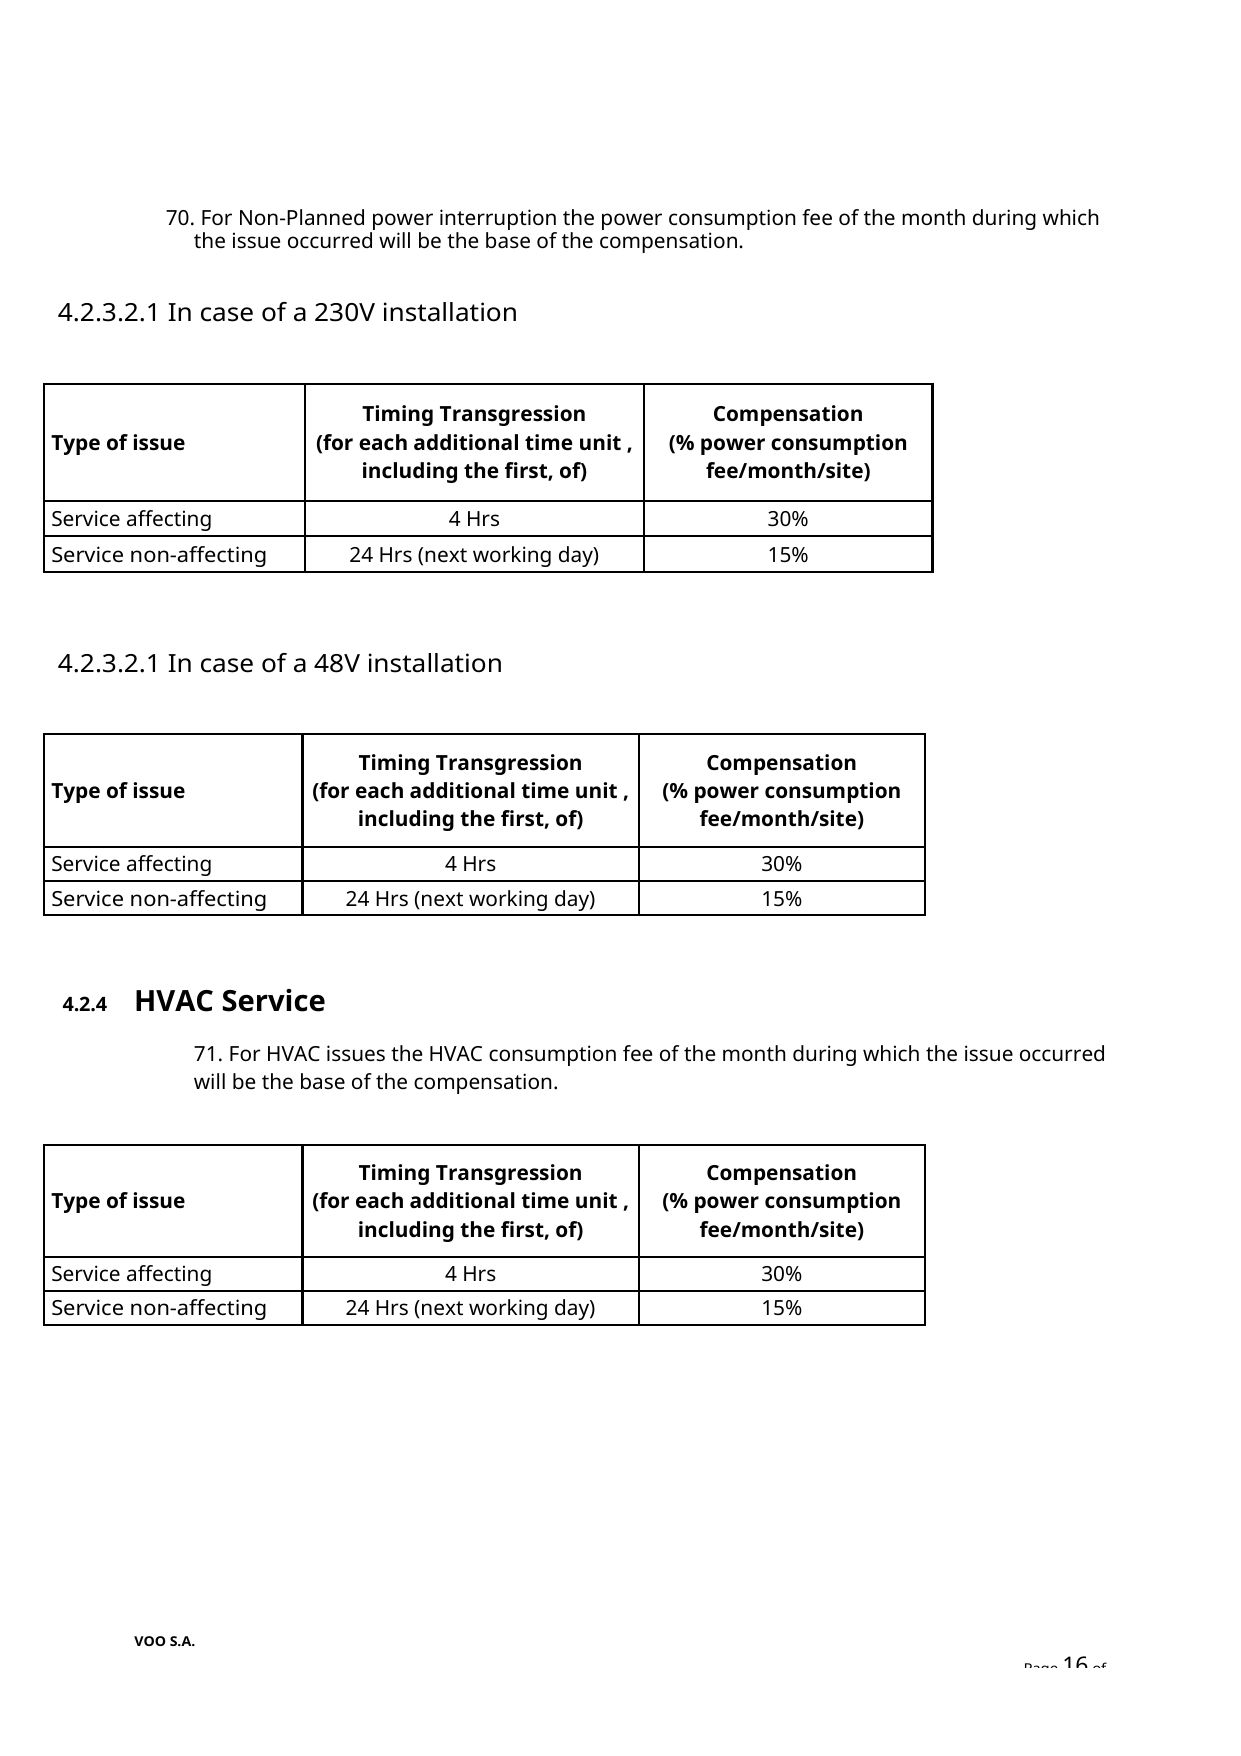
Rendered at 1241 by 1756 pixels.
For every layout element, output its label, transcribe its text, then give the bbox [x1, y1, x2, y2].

table_cell Service non-affecting [45, 882, 301, 914]
table_cell Service non-affecting [45, 537, 304, 571]
table_cell 15% [645, 537, 931, 571]
table_header Timing Transgression (for each additional time unit , including the first, of) [306, 385, 643, 499]
subtitle HVAC Service [62, 980, 1117, 1020]
text 70. For Non-Planned power interruption the power consumption fee of the month during which the issue occurred will be the base of the compensation. [166, 207, 1117, 253]
table_cell 24 Hrs (next working day) [306, 537, 643, 571]
table_cell 24 Hrs (next working day) [304, 882, 638, 914]
table_cell 24 Hrs (next working day) [304, 1292, 638, 1324]
table_cell 30% [645, 502, 931, 535]
table_cell 30% [640, 1258, 924, 1290]
text 4.2.3.2.1 In case of a 230V installation [58, 295, 1117, 329]
table_header Compensation (% power consumption fee/month/site) [640, 735, 924, 846]
table_cell 4 Hrs [304, 1258, 638, 1290]
table_cell 30% [640, 848, 924, 880]
table_cell 15% [640, 1292, 924, 1324]
table_cell Service non-affecting [45, 1292, 301, 1324]
text 71. For HVAC issues the HVAC consumption fee of the month during which the issue occurred will be the base of the compensation. [194, 1039, 1117, 1096]
table_cell Service affecting [45, 848, 301, 880]
table_header Timing Transgression (for each additional time unit , including the first, of) [304, 1146, 638, 1256]
table_header Type of issue [45, 735, 301, 846]
table_cell 15% [640, 882, 924, 914]
table_cell 4 Hrs [306, 502, 643, 535]
text 4.2.3.2.1 In case of a 48V installation [58, 645, 1117, 679]
table_cell Service affecting [45, 1258, 301, 1290]
table_cell 4 Hrs [304, 848, 638, 880]
table_header Compensation (% power consumption fee/month/site) [640, 1146, 924, 1256]
table_cell Service affecting [45, 502, 304, 535]
table_header Compensation (% power consumption fee/month/site) [645, 385, 931, 499]
table_header Type of issue [45, 385, 304, 499]
table_header Timing Transgression (for each additional time unit , including the first, of) [304, 735, 638, 846]
table_header Type of issue [45, 1146, 301, 1256]
